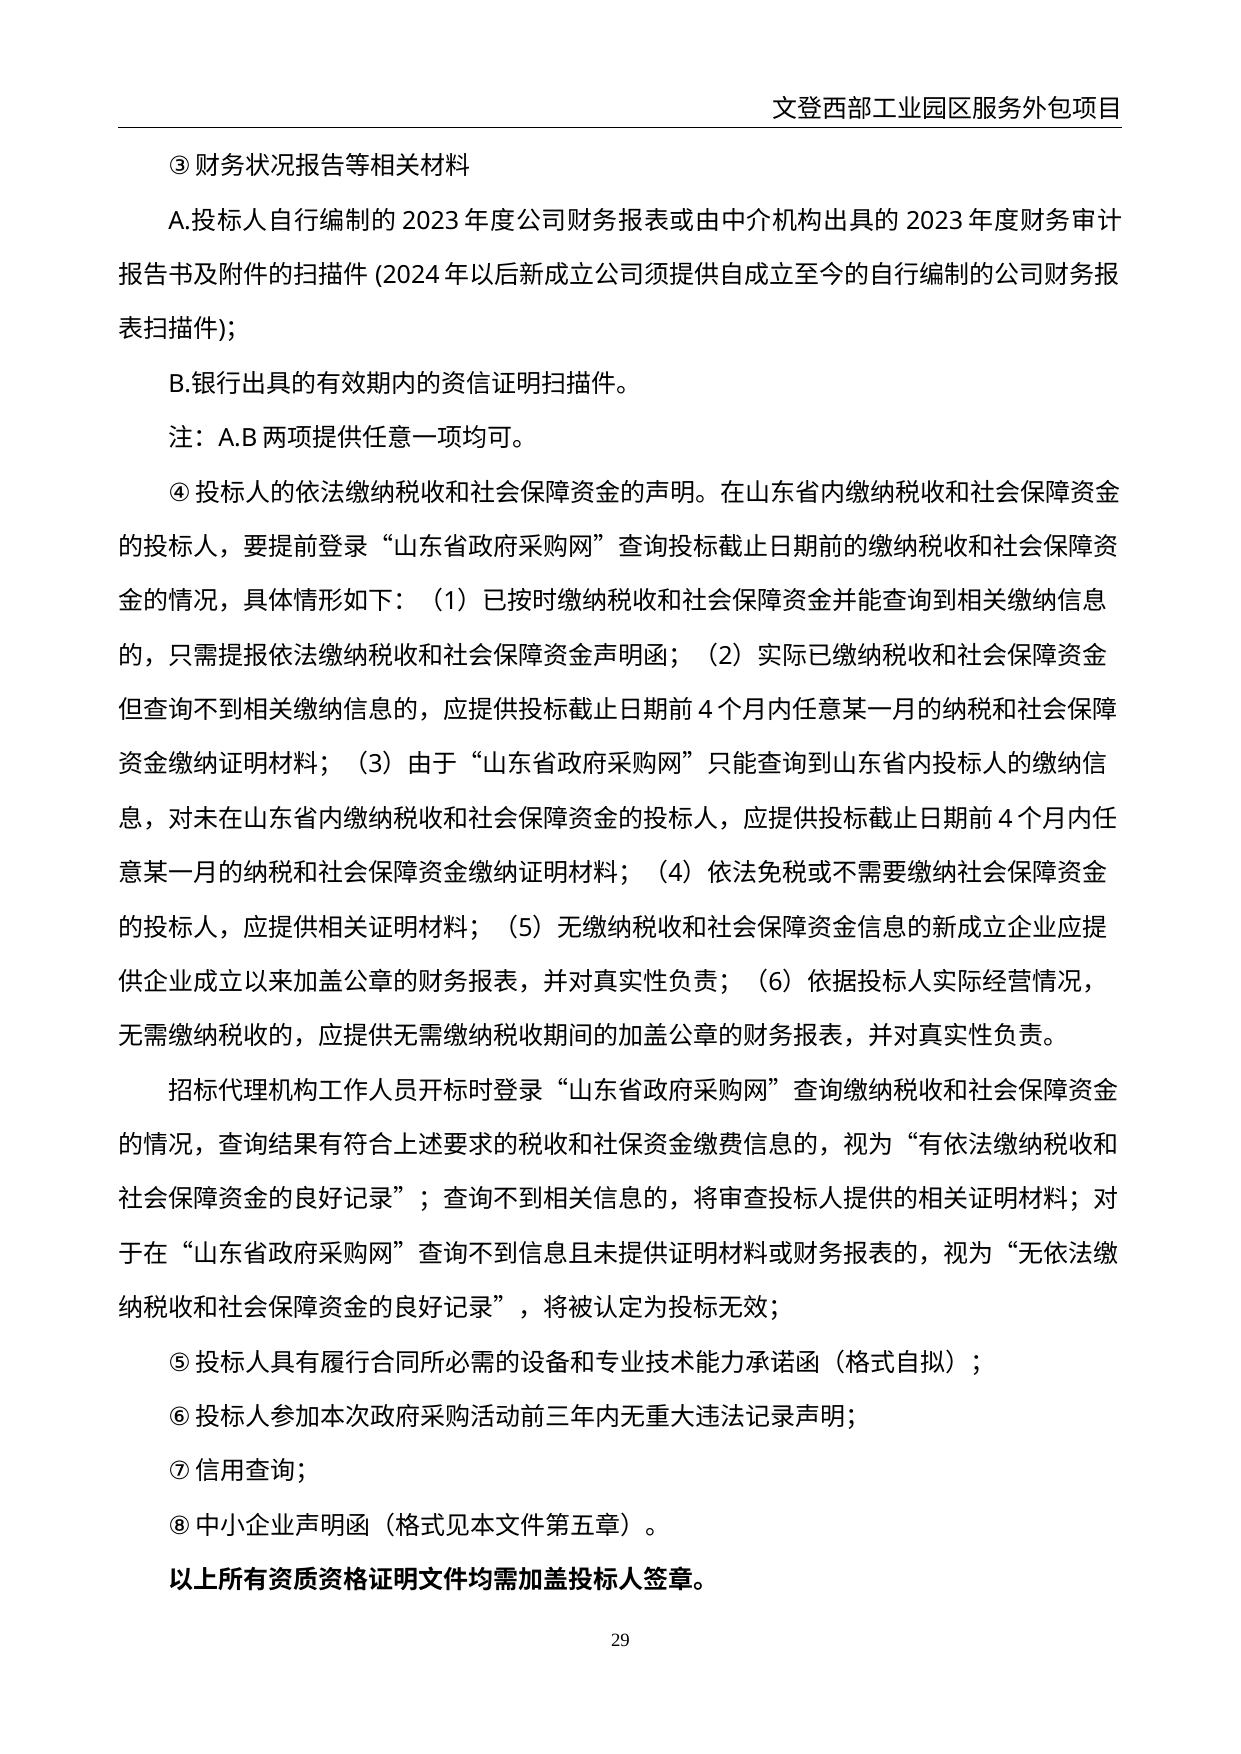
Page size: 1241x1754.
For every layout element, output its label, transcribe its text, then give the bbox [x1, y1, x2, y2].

text ⑦信用查询； [118, 1451, 1122, 1487]
text ⑧中小企业声明函（格式见本文件第五章）。 [118, 1505, 1122, 1541]
text ④投标人的依法缴纳税收和社会保障资金的声明。在山东省内缴纳税收和社会保障资金的投标人，要提前登录“山东省政府采购网”查询投标截止日期前的缴纳税收和社会保障资金的情况，具体情形如下：（1）已按时缴纳税收和社会保障资金并能查询到相关缴纳信息的，只需提报依法缴纳税收和社会保障资金声明函；（2）实际已缴纳税收和社会保障资金但查询不到相关缴纳信息的，应提供投标截止日期前4个月内任意某一月的纳税和社会保障资金缴纳证明材料；（3）由于“山东省政府采购网”只能查询到山东省内投标人的缴纳信息，对未在山东省内缴纳税收和社会保障资金的投标人，应提供投标截止日期前4个月内任意某一月的纳税和社会保障资金缴纳证明材料；（4）依法免税或不需要缴纳社会保障资金的投标人，应提供相关证明材料；（5）无缴纳税收和社会保障资金信息的新成立企业应提供企业成立以来加盖公章的财务报表，并对真实性负责；（6）依据投标人实际经营情况，无需缴纳税收的，应提供无需缴纳税收期间的加盖公章的财务报表，并对真实性负责。 [118, 472, 1122, 1052]
text B.银行出具的有效期内的资信证明扫描件。 [118, 363, 1122, 399]
text 招标代理机构工作人员开标时登录“山东省政府采购网”查询缴纳税收和社会保障资金的情况，查询结果有符合上述要求的税收和社保资金缴费信息的，视为“有依法缴纳税收和社会保障资金的良好记录”；查询不到相关信息的，将审查投标人提供的相关证明材料；对于在“山东省政府采购网”查询不到信息且未提供证明材料或财务报表的，视为“无依法缴纳税收和社会保障资金的良好记录”，将被认定为投标无效； [118, 1070, 1122, 1324]
text ⑤投标人具有履行合同所必需的设备和专业技术能力承诺函（格式自拟）； [118, 1342, 1122, 1378]
text ③财务状况报告等相关材料 [118, 146, 1122, 182]
text ⑥投标人参加本次政府采购活动前三年内无重大违法记录声明； [118, 1396, 1122, 1433]
text 注：A.B两项提供任意一项均可。 [118, 418, 1122, 454]
text A.投标人自行编制的2023年度公司财务报表或由中介机构出具的2023年度财务审计报告书及附件的扫描件 (2024年以后新成立公司须提供自成立至今的自行编制的公司财务报表扫描件)； [118, 200, 1122, 345]
text 以上所有资质资格证明文件均需加盖投标人签章。 [118, 1559, 1122, 1596]
